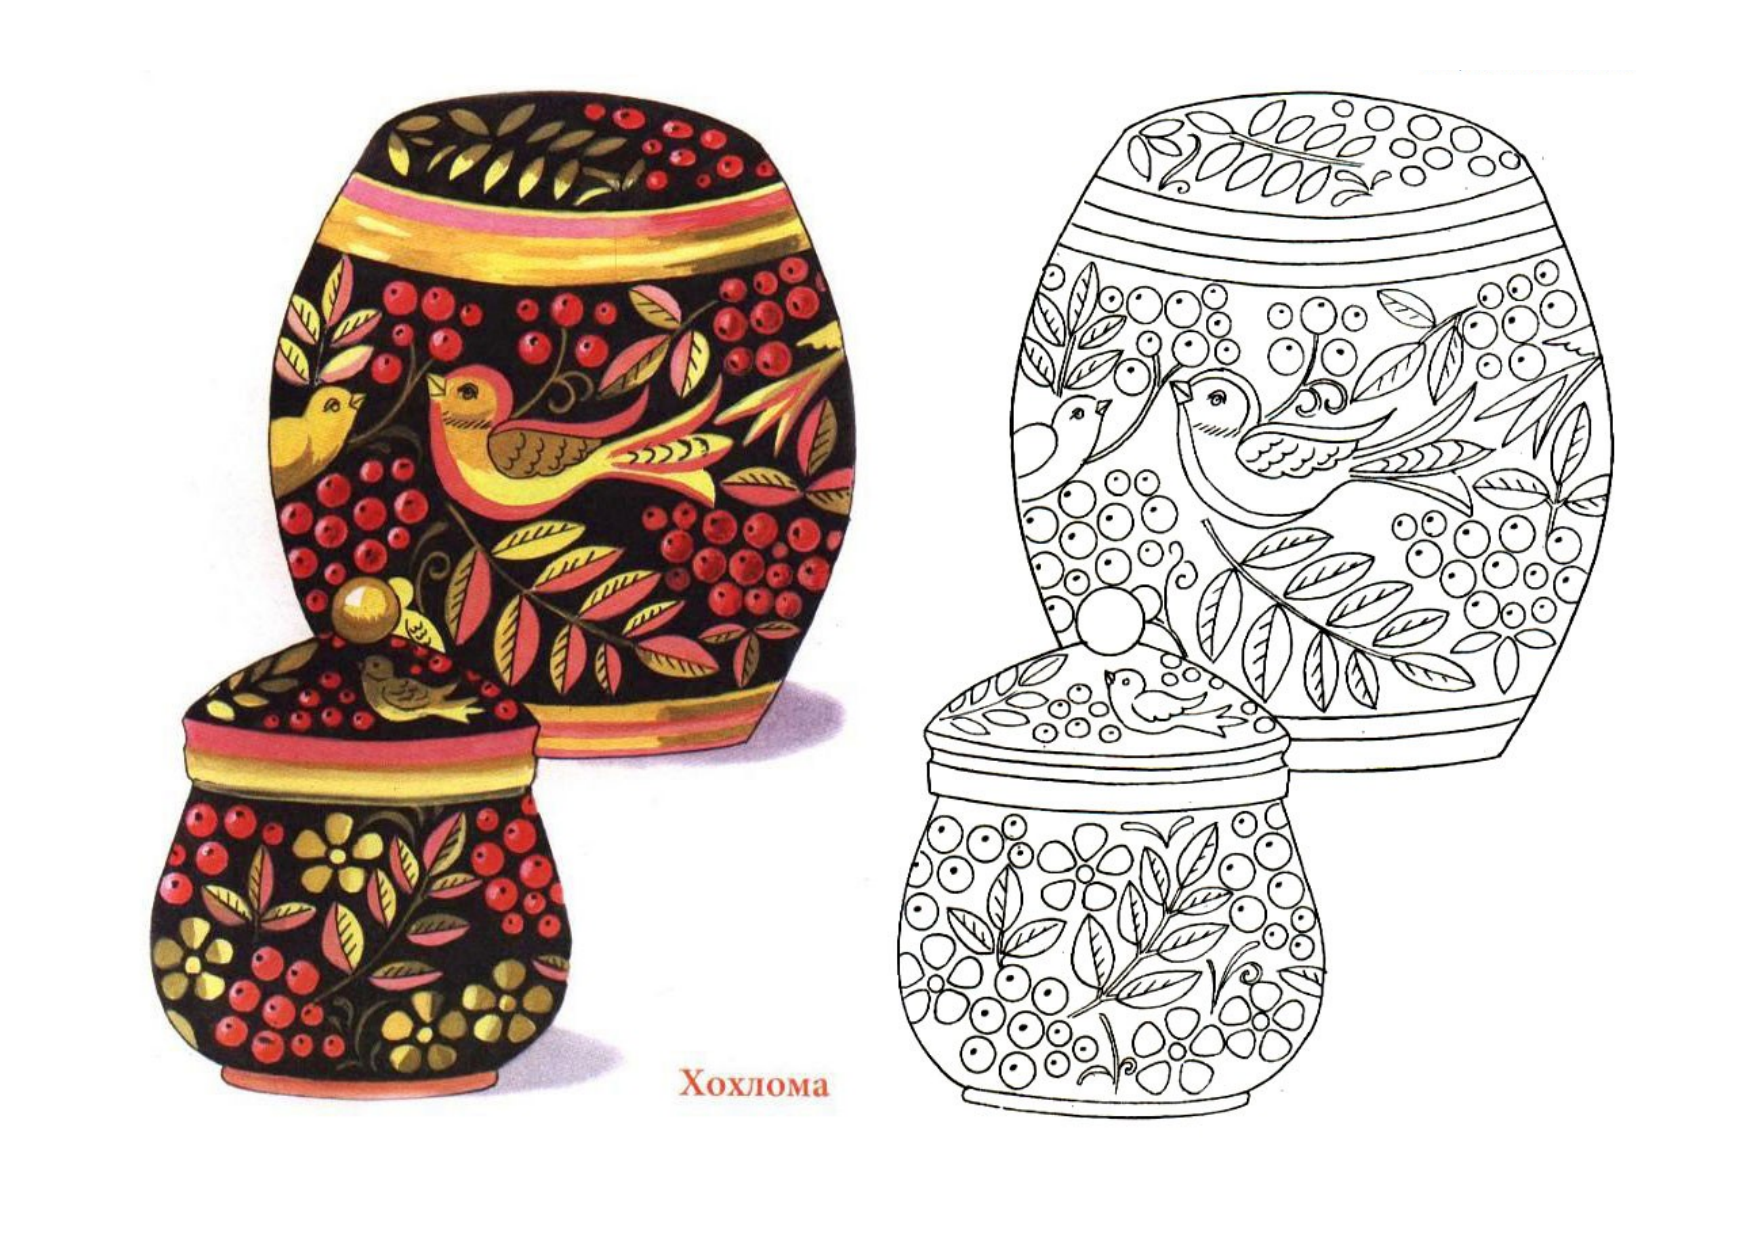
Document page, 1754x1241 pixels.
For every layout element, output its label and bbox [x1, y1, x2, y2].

picture [118, 70, 1636, 1138]
